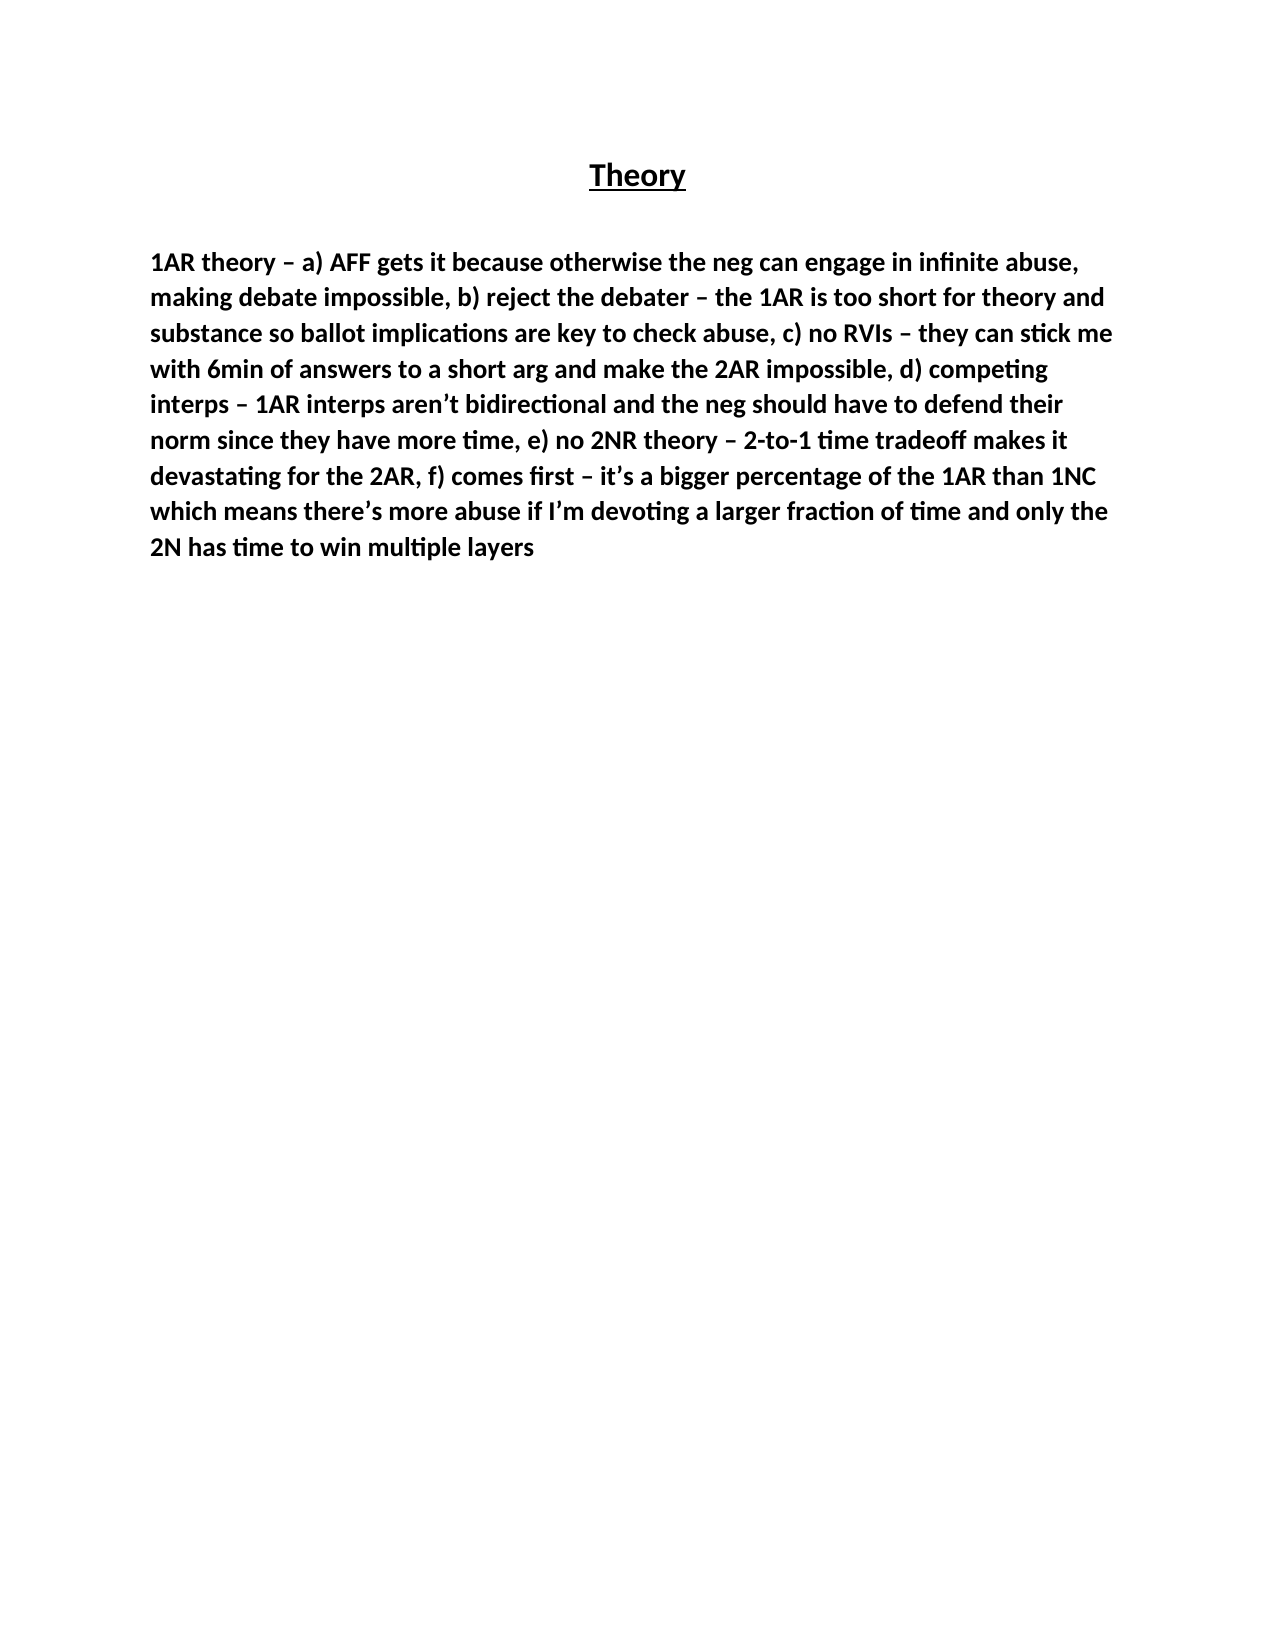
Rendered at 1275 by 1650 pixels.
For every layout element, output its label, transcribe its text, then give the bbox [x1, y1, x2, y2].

subtitle Theory [150, 154, 1125, 195]
subtitle 1AR theory – a) AFF gets it because otherwise the neg can engage in infinite abuse, making debate impossible, b) reject the debater – the 1AR is too short for theory and substance so ballot implications are key to check abuse, c) no RVIs – they can stick me with 6min of answers to a short arg and make the 2AR impossible, d) competing interps – 1AR interps aren’t bidirectional and the neg should have to defend their norm since they have more time, e) no 2NR theory – 2-to-1 time tradeoff makes it devastating for the 2AR, f) comes first – it’s a bigger percentage of the 1AR than 1NC which means there’s more abuse if I’m devoting a larger fraction of time and only the 2N has time to win multiple layers [150, 245, 1125, 563]
